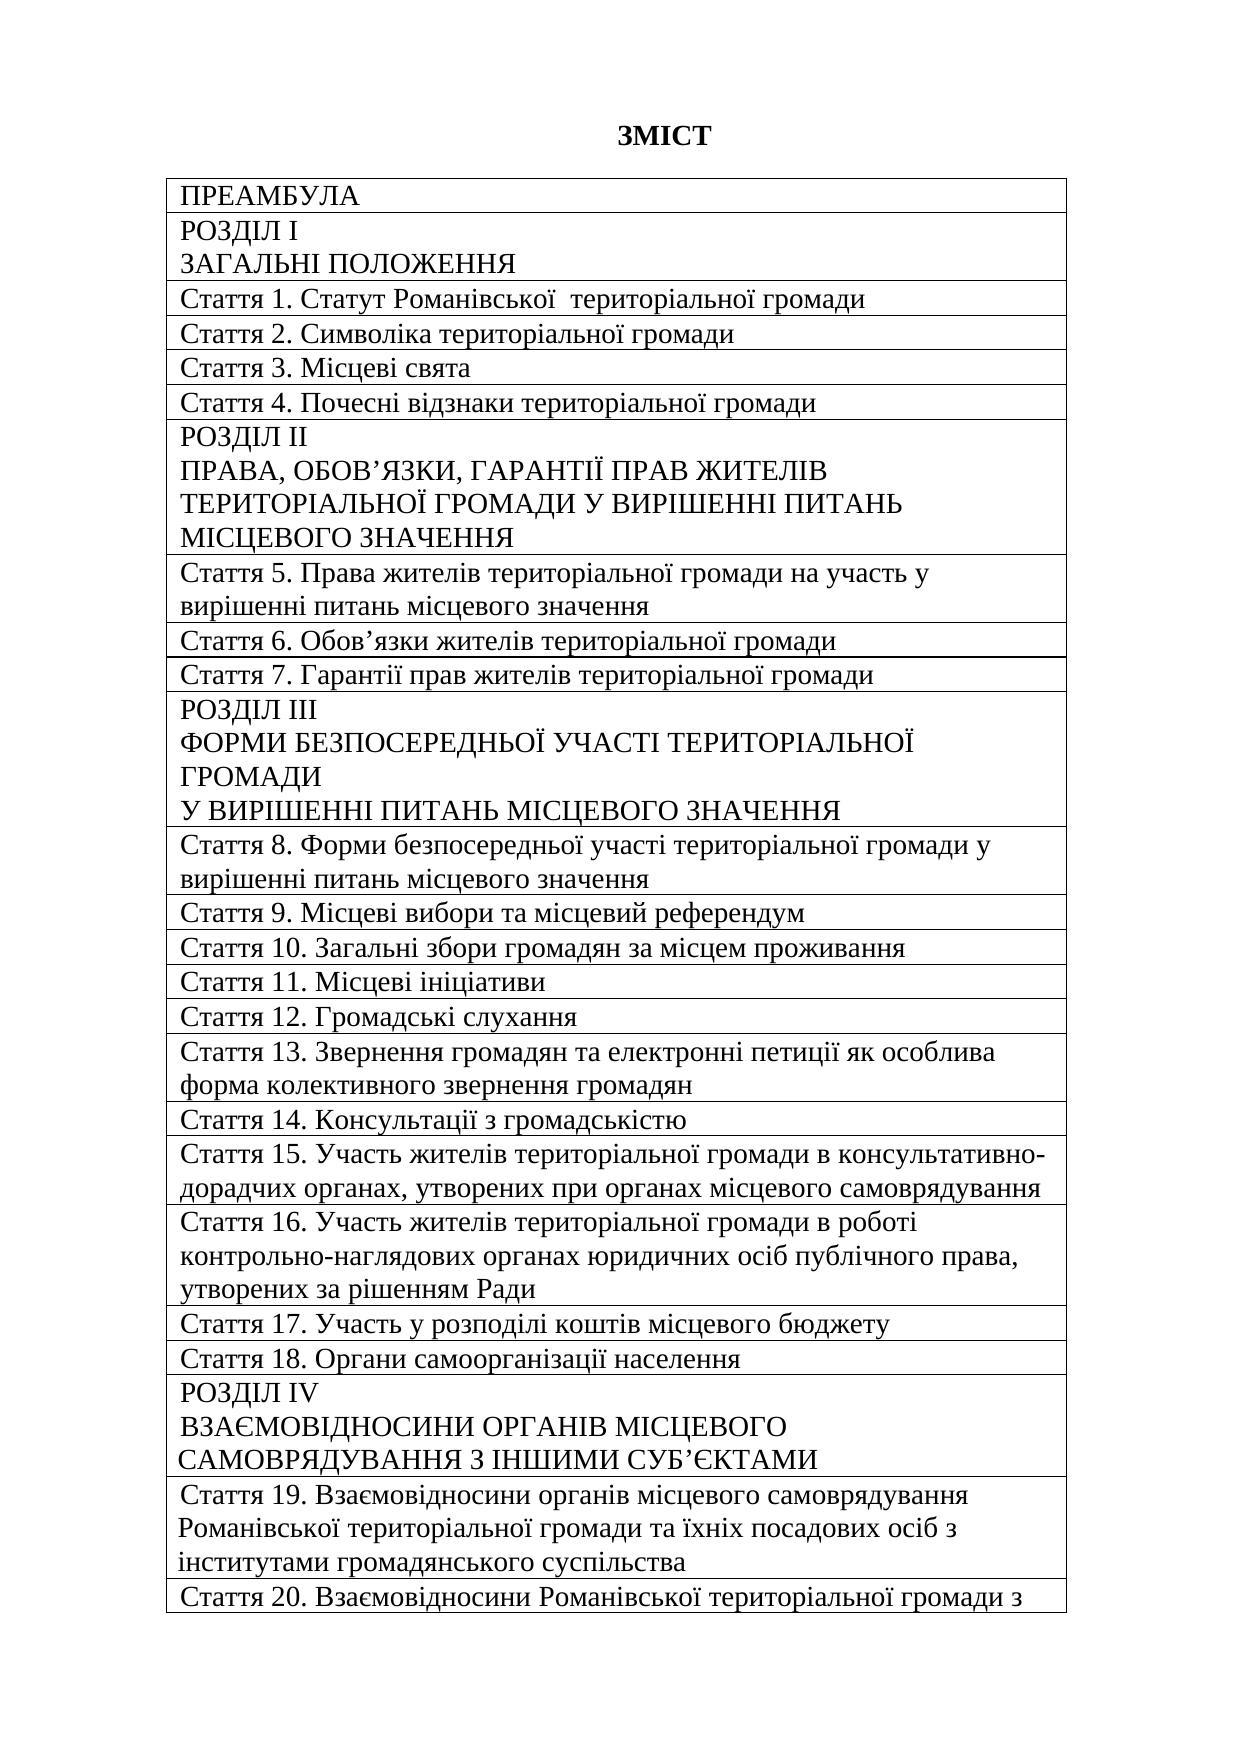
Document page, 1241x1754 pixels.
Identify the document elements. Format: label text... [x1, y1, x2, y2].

table_cell Стаття 7. Гарантії прав жителів територіальної громади [167, 658, 1066, 691]
table_cell Стаття 6. Обов’язки жителів територіальної громади [167, 623, 1066, 656]
table_cell Стаття 4. Почесні відзнаки територіальної громади [167, 385, 1066, 418]
table_cell Стаття 14. Консультації з громадськістю [167, 1102, 1066, 1135]
table_cell Стаття 16. Участь жителів територіальної громади в роботі контрольно-наглядових органах юридичних осіб публічного права, утворених за рішенням Ради [167, 1205, 1066, 1305]
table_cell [167, 1579, 1066, 1612]
table_cell Стаття 11. Місцеві ініціативи [167, 965, 1066, 998]
table_cell РОЗДІЛ ІІІ ФОРМИ БЕЗПОСЕРЕДНЬОЇ УЧАСТІ ТЕРИТОРІАЛЬНОЇ ГРОМАДИ У ВИРІШЕННІ ПИТАНЬ МІСЦЕВОГО ЗНАЧЕННЯ [167, 692, 1066, 826]
table_cell Стаття 17. Участь у розподілі коштів місцевого бюджету [167, 1306, 1066, 1340]
table_cell Стаття 10. Загальні збори громадян за місцем проживання [167, 930, 1066, 963]
table_cell Стаття 18. Органи самоорганізації населення [167, 1341, 1066, 1374]
table_header ПРЕАМБУЛА [167, 179, 1066, 212]
table_cell Стаття 13. Звернення громадян та електронні петиції як особлива форма колективного звернення громадян [167, 1034, 1066, 1101]
table_cell Стаття 5. Права жителів територіальної громади на участь у вирішенні питань місцевого значення [167, 555, 1066, 622]
table_cell Стаття 9. Місцеві вибори та місцевий референдум [167, 895, 1066, 929]
table_cell Стаття 8. Форми безпосередньої участі територіальної громади у вирішенні питань місцевого значення [167, 827, 1066, 894]
text ЗМІСТ [177, 118, 1152, 152]
table_cell Стаття 15. Участь жителів територіальної громади в консультативно-дорадчих органах, утворених при органах місцевого самоврядування [167, 1136, 1066, 1203]
table_cell Стаття 2. Символіка територіальної громади [167, 316, 1066, 349]
table_cell Стаття 12. Громадські слухання [167, 999, 1066, 1033]
table_cell Стаття 1. Статут Романівської територіальної громади [167, 281, 1066, 315]
table_cell Стаття 3. Місцеві свята [167, 350, 1066, 384]
table_cell РОЗДІЛ ІІ ПРАВА, ОБОВ’ЯЗКИ, ГАРАНТІЇ ПРАВ ЖИТЕЛІВ ТЕРИТОРІАЛЬНОЇ ГРОМАДИ У ВИРІШЕННІ ПИТАНЬ МІСЦЕВОГО ЗНАЧЕННЯ [167, 420, 1066, 554]
table_cell Стаття 19. Взаємовідносини органів місцевого самоврядування Романівської територіальної громади та їхніх посадових осіб з інститутами громадянського суспільства [167, 1477, 1066, 1578]
table_cell РОЗДІЛ І ЗАГАЛЬНІ ПОЛОЖЕННЯ [167, 213, 1066, 280]
table_cell РОЗДІЛ ІV ВЗАЄМОВІДНОСИНИ ОРГАНІВ МІСЦЕВОГО САМОВРЯДУВАННЯ З ІНШИМИ СУБ’ЄКТАМИ [167, 1375, 1066, 1476]
